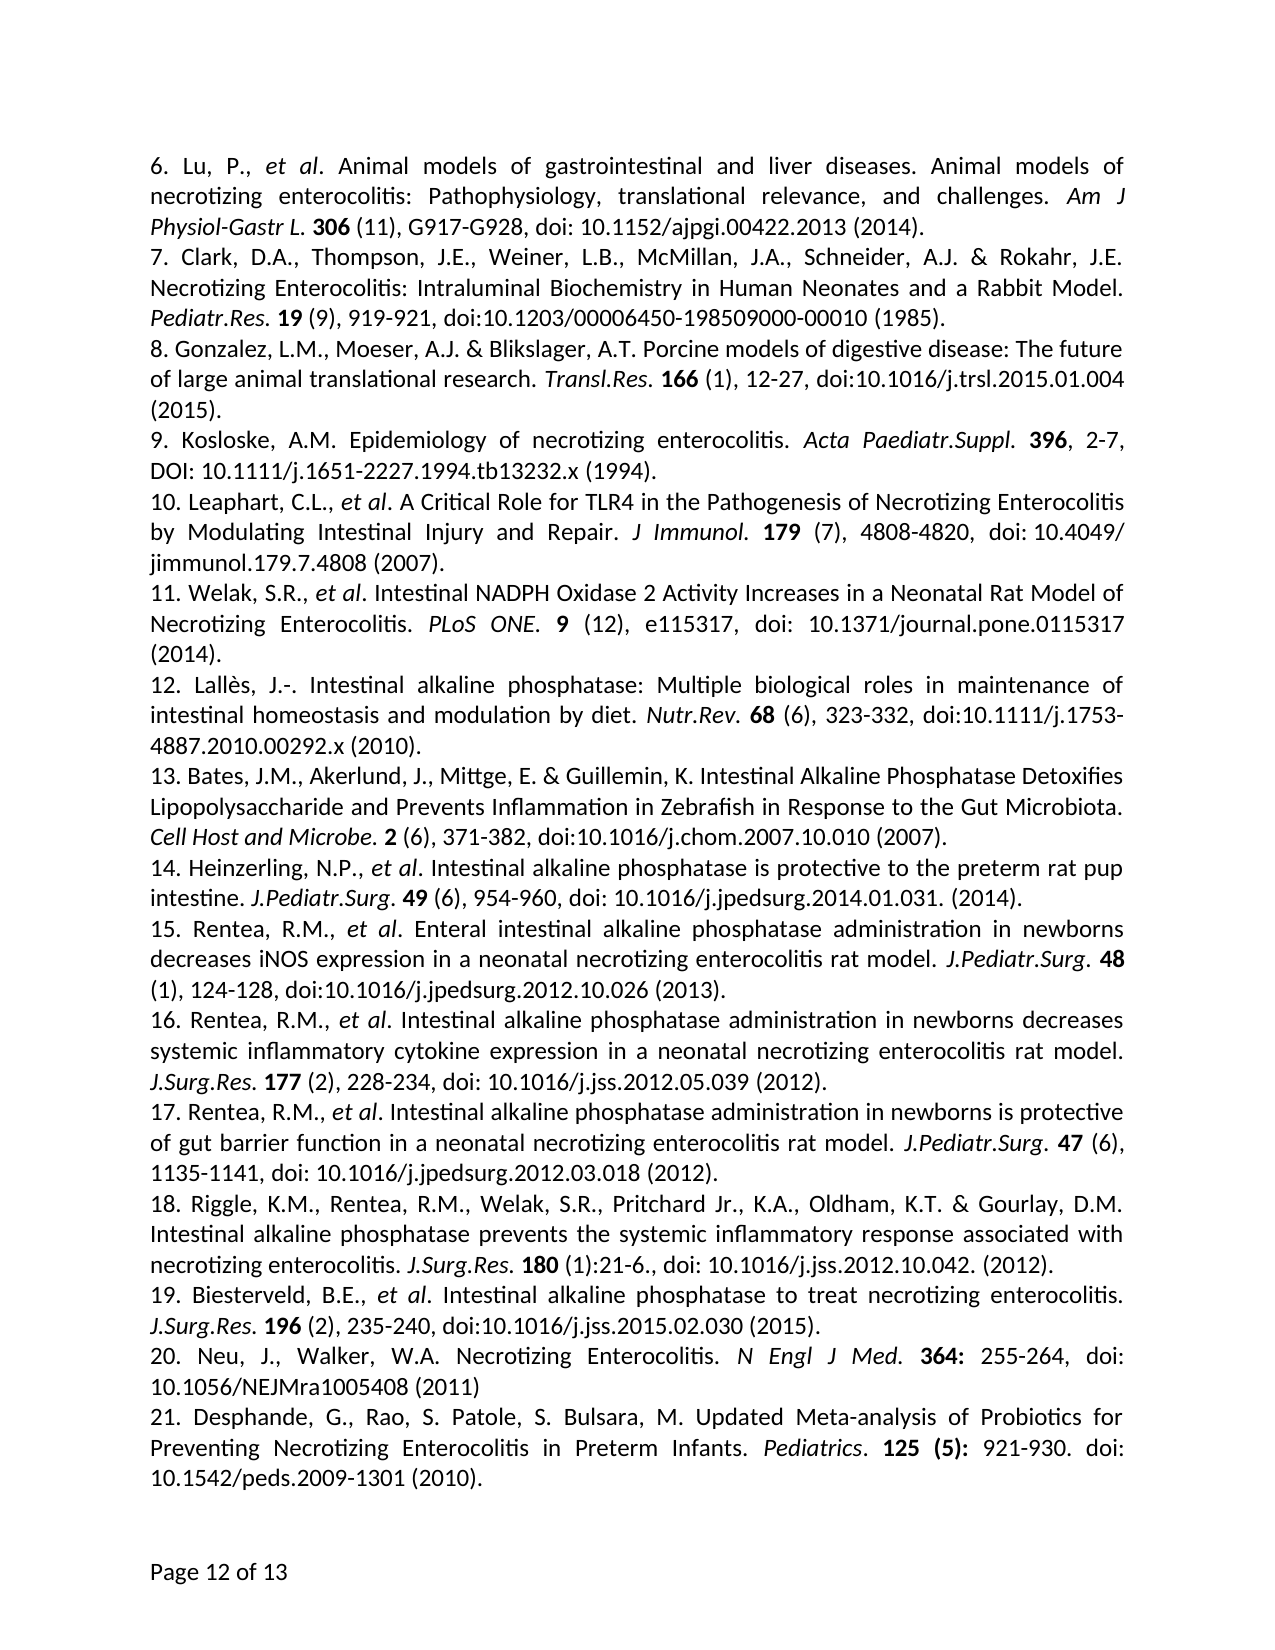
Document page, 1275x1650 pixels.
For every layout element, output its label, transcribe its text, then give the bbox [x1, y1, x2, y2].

text 8. Gonzalez, L.M., Moeser, A.J. & Blikslager, A.T. Porcine models of digestive disease: The future of large animal translational research. Transl.Res. 166 (1), 12-27, doi:10.1016/j.trsl.2015.01.004 (2015). [150, 333, 1125, 425]
text 20. Neu, J., Walker, W.A. Necrotizing Enterocolitis. N Engl J Med. 364: 255-264, doi: 10.1056/NEJMra1005408 (2011) [150, 1340, 1125, 1401]
text 7. Clark, D.A., Thompson, J.E., Weiner, L.B., McMillan, J.A., Schneider, A.J. & Rokahr, J.E. Necrotizing Enterocolitis: Intraluminal Biochemistry in Human Neonates and a Rabbit Model. Pediatr.Res. 19 (9), 919-921, doi:10.1203/00006450-198509000-00010 (1985). [150, 242, 1125, 333]
text 16. Rentea, R.M., et al. Intestinal alkaline phosphatase administration in newborns decreases systemic inflammatory cytokine expression in a neonatal necrotizing enterocolitis rat model. J.Surg.Res. 177 (2), 228-234, doi: 10.1016/j.jss.2012.05.039 (2012). [150, 1004, 1125, 1096]
text 10. Leaphart, C.L., et al. A Critical Role for TLR4 in the Pathogenesis of Necrotizing Enterocolitis by Modulating Intestinal Injury and Repair. J Immunol. 179 (7), 4808-4820, doi: 10.4049/​jimmunol.179.7.4808 (2007). [150, 486, 1125, 577]
text 14. Heinzerling, N.P., et al. Intestinal alkaline phosphatase is protective to the preterm rat pup intestine. J.Pediatr.Surg. 49 (6), 954-960, doi: 10.1016/j.jpedsurg.2014.01.031. (2014). [150, 852, 1125, 913]
text 15. Rentea, R.M., et al. Enteral intestinal alkaline phosphatase administration in newborns decreases iNOS expression in a neonatal necrotizing enterocolitis rat model. J.Pediatr.Surg. 48 (1), 124-128, doi:10.1016/j.jpedsurg.2012.10.026 (2013). [150, 913, 1125, 1004]
text 21. Desphande, G., Rao, S. Patole, S. Bulsara, M. Updated Meta-analysis of Probiotics for Preventing Necrotizing Enterocolitis in Preterm Infants. Pediatrics. 125 (5): 921-930. doi: 10.1542/peds.2009-1301 (2010). [150, 1401, 1125, 1493]
text 11. Welak, S.R., et al. Intestinal NADPH Oxidase 2 Activity Increases in a Neonatal Rat Model of Necrotizing Enterocolitis. PLoS ONE. 9 (12), e115317, doi: 10.1371/journal.pone.0115317 (2014). [150, 577, 1125, 669]
text 12. Lallès, J.-. Intestinal alkaline phosphatase: Multiple biological roles in maintenance of intestinal homeostasis and modulation by diet. Nutr.Rev. 68 (6), 323-332, doi:10.1111/j.1753-4887.2010.00292.x (2010). [150, 669, 1125, 760]
text 18. Riggle, K.M., Rentea, R.M., Welak, S.R., Pritchard Jr., K.A., Oldham, K.T. & Gourlay, D.M. Intestinal alkaline phosphatase prevents the systemic inflammatory response associated with necrotizing enterocolitis. J.Surg.Res. 180 (1):21-6., doi: 10.1016/j.jss.2012.10.042. (2012). [150, 1188, 1125, 1279]
text 19. Biesterveld, B.E., et al. Intestinal alkaline phosphatase to treat necrotizing enterocolitis. J.Surg.Res. 196 (2), 235-240, doi:10.1016/j.jss.2015.02.030 (2015). [150, 1279, 1125, 1340]
text 6. Lu, P., et al. Animal models of gastrointestinal and liver diseases. Animal models of necrotizing enterocolitis: Pathophysiology, translational relevance, and challenges. Am J Physiol-Gastr L. 306 (11), G917-G928, doi: 10.1152/ajpgi.00422.2013 (2014). [150, 150, 1125, 242]
text 9. Kosloske, A.M. Epidemiology of necrotizing enterocolitis. Acta Paediatr.Suppl. 396, 2-7, DOI: 10.1111/j.1651-2227.1994.tb13232.x (1994). [150, 425, 1125, 486]
text 17. Rentea, R.M., et al. Intestinal alkaline phosphatase administration in newborns is protective of gut barrier function in a neonatal necrotizing enterocolitis rat model. J.Pediatr.Surg. 47 (6), 1135-1141, doi: 10.1016/j.jpedsurg.2012.03.018 (2012). [150, 1096, 1125, 1188]
text 13. Bates, J.M., Akerlund, J., Mittge, E. & Guillemin, K. Intestinal Alkaline Phosphatase Detoxifies Lipopolysaccharide and Prevents Inflammation in Zebrafish in Response to the Gut Microbiota. Cell Host and Microbe. 2 (6), 371-382, doi:10.1016/j.chom.2007.10.010 (2007). [150, 760, 1125, 852]
